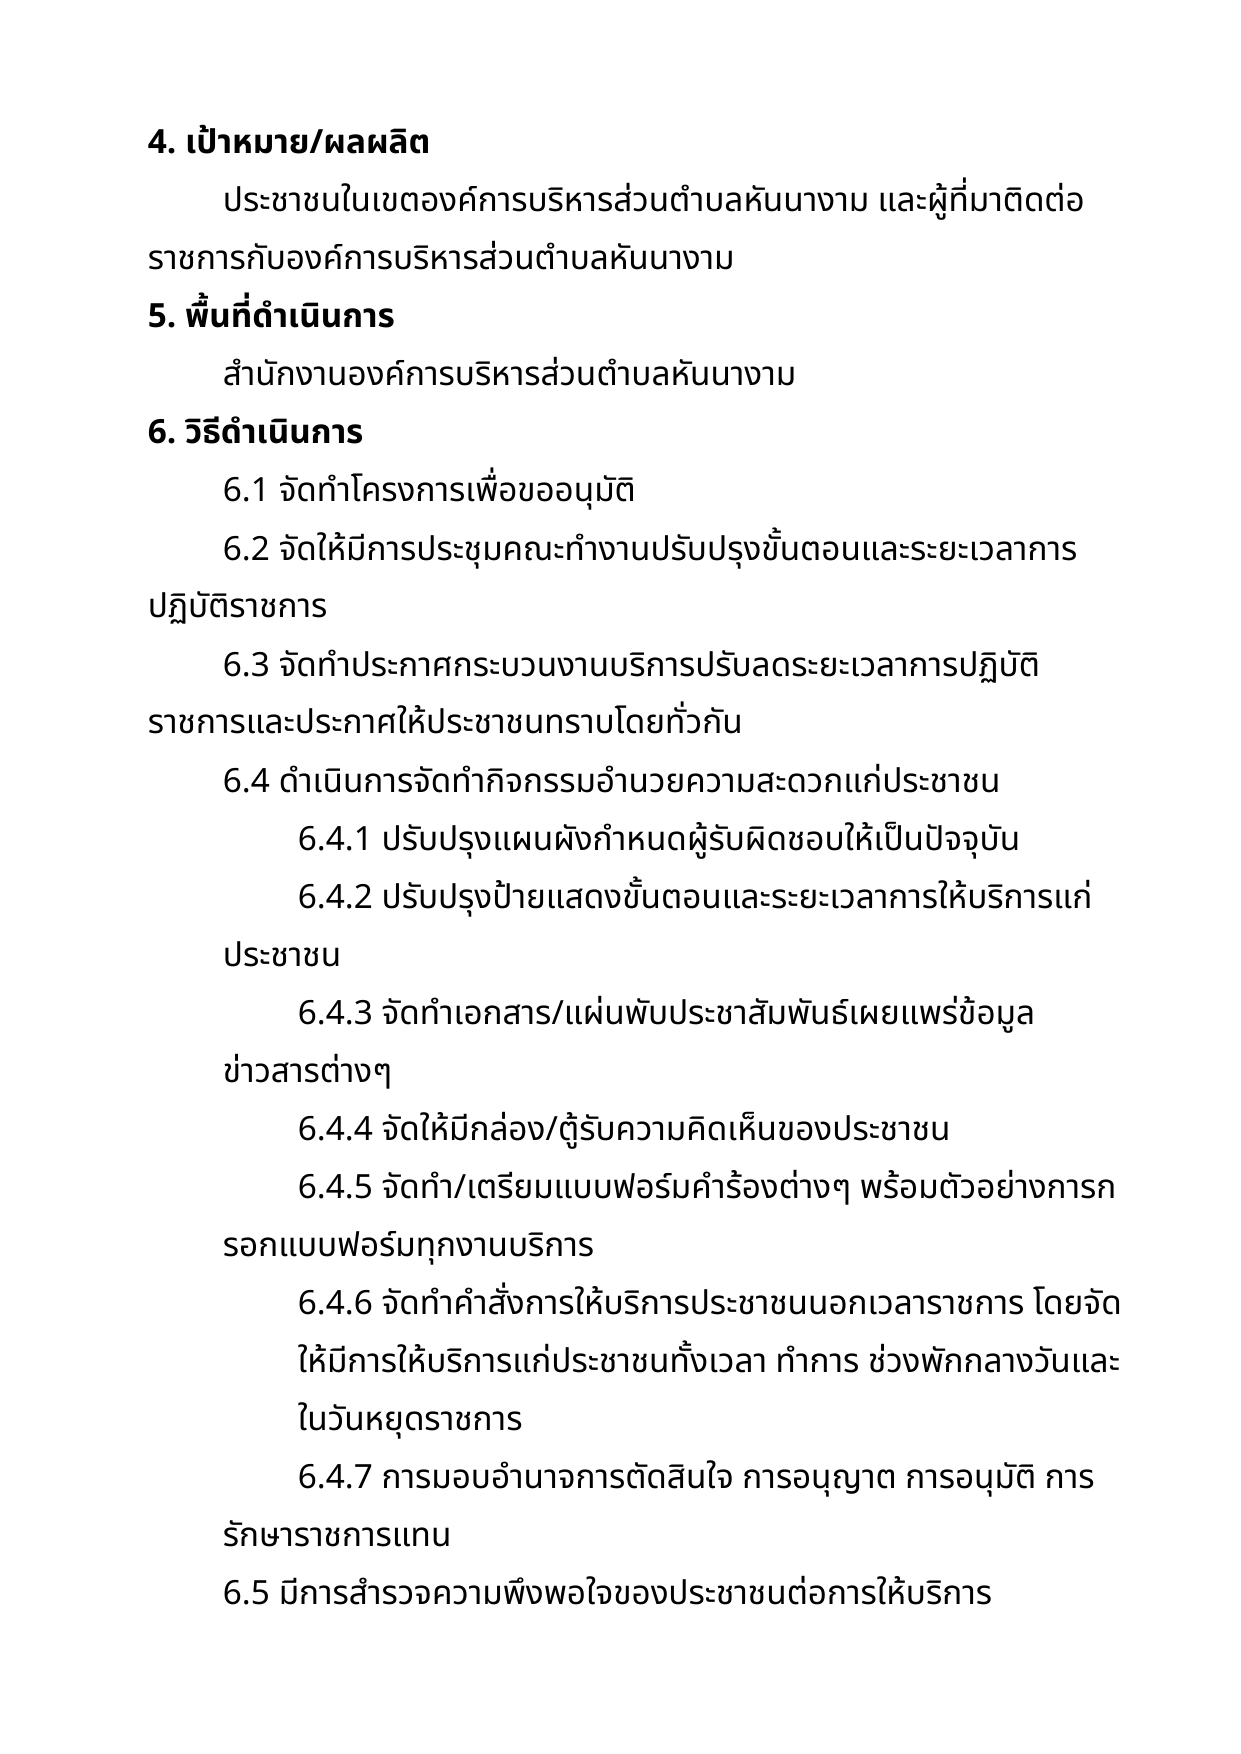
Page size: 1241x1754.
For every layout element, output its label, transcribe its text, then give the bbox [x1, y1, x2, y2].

text 6.2 จัดให้มีการประชุมคณะทํางานปรับปรุงขั้นตอนและระยะเวลาการปฏิบัติราชการ [148, 524, 1122, 633]
text ประชาชนในเขตองค์การบริหารส่วนตําบลหันนางาม และผู้ที่มาติดต่อราชการกับองค์การบริหารส่วนตําบลหันนางาม [148, 176, 1122, 284]
text 6.4.5 จัดทํา/เตรียมแบบฟอร์มคําร้องต่างๆ พร้อมตัวอย่างการกรอกแบบฟอร์มทุกงานบริการ [223, 1163, 1122, 1271]
text 6.4.4 จัดให้มีกล่อง/ตู้รับความคิดเห็นของประชาชน [223, 1105, 1122, 1155]
text 6.4.1 ปรับปรุงแผนผังกําหนดผู้รับผิดชอบให้เป็นปัจจุบัน [223, 814, 1122, 865]
text 6.4 ดําเนินการจัดทํากิจกรรมอํานวยความสะดวกแก่ประชาชน [148, 756, 1122, 807]
text 6.4.6 จัดทําคําสั่งการให้บริการประชาชนนอกเวลาราชการ โดยจัดให้มีการให้บริการแก่ประชาชนทั้งเวลา ทําการ ช่วงพักกลางวันและในวันหยุดราชการ [298, 1279, 1122, 1445]
text 4. เป้าหมาย/ผลผลิต [148, 118, 1122, 169]
text 6.4.7 การมอบอํานาจการตัดสินใจ การอนุญาต การอนุมัติ การรักษาราชการแทน [223, 1453, 1122, 1561]
text 6.5 มีการสํารวจความพึงพอใจของประชาชนต่อการให้บริการ [223, 1569, 1122, 1619]
text 5. พื้นที่ดําเนินการ [148, 292, 1122, 343]
text 6.1 จัดทําโครงการเพื่อขออนุมัติ [148, 466, 1122, 517]
text 6.4.3 จัดทําเอกสาร/แผ่นพับประชาสัมพันธ์เผยแพร่ข้อมูลข่าวสารต่างๆ [223, 989, 1122, 1097]
text 6.4.2 ปรับปรุงป้ายแสดงขั้นตอนและระยะเวลาการให้บริการแก่ประชาชน [223, 873, 1122, 981]
text 6. วิธีดําเนินการ [148, 408, 1122, 459]
text สํานักงานองค์การบริหารส่วนตําบลหันนางาม [148, 350, 1122, 401]
text 6.3 จัดทําประกาศกระบวนงานบริการปรับลดระยะเวลาการปฏิบัติราชการและประกาศให้ประชาชนทราบโดยทั่วกัน [148, 640, 1122, 749]
